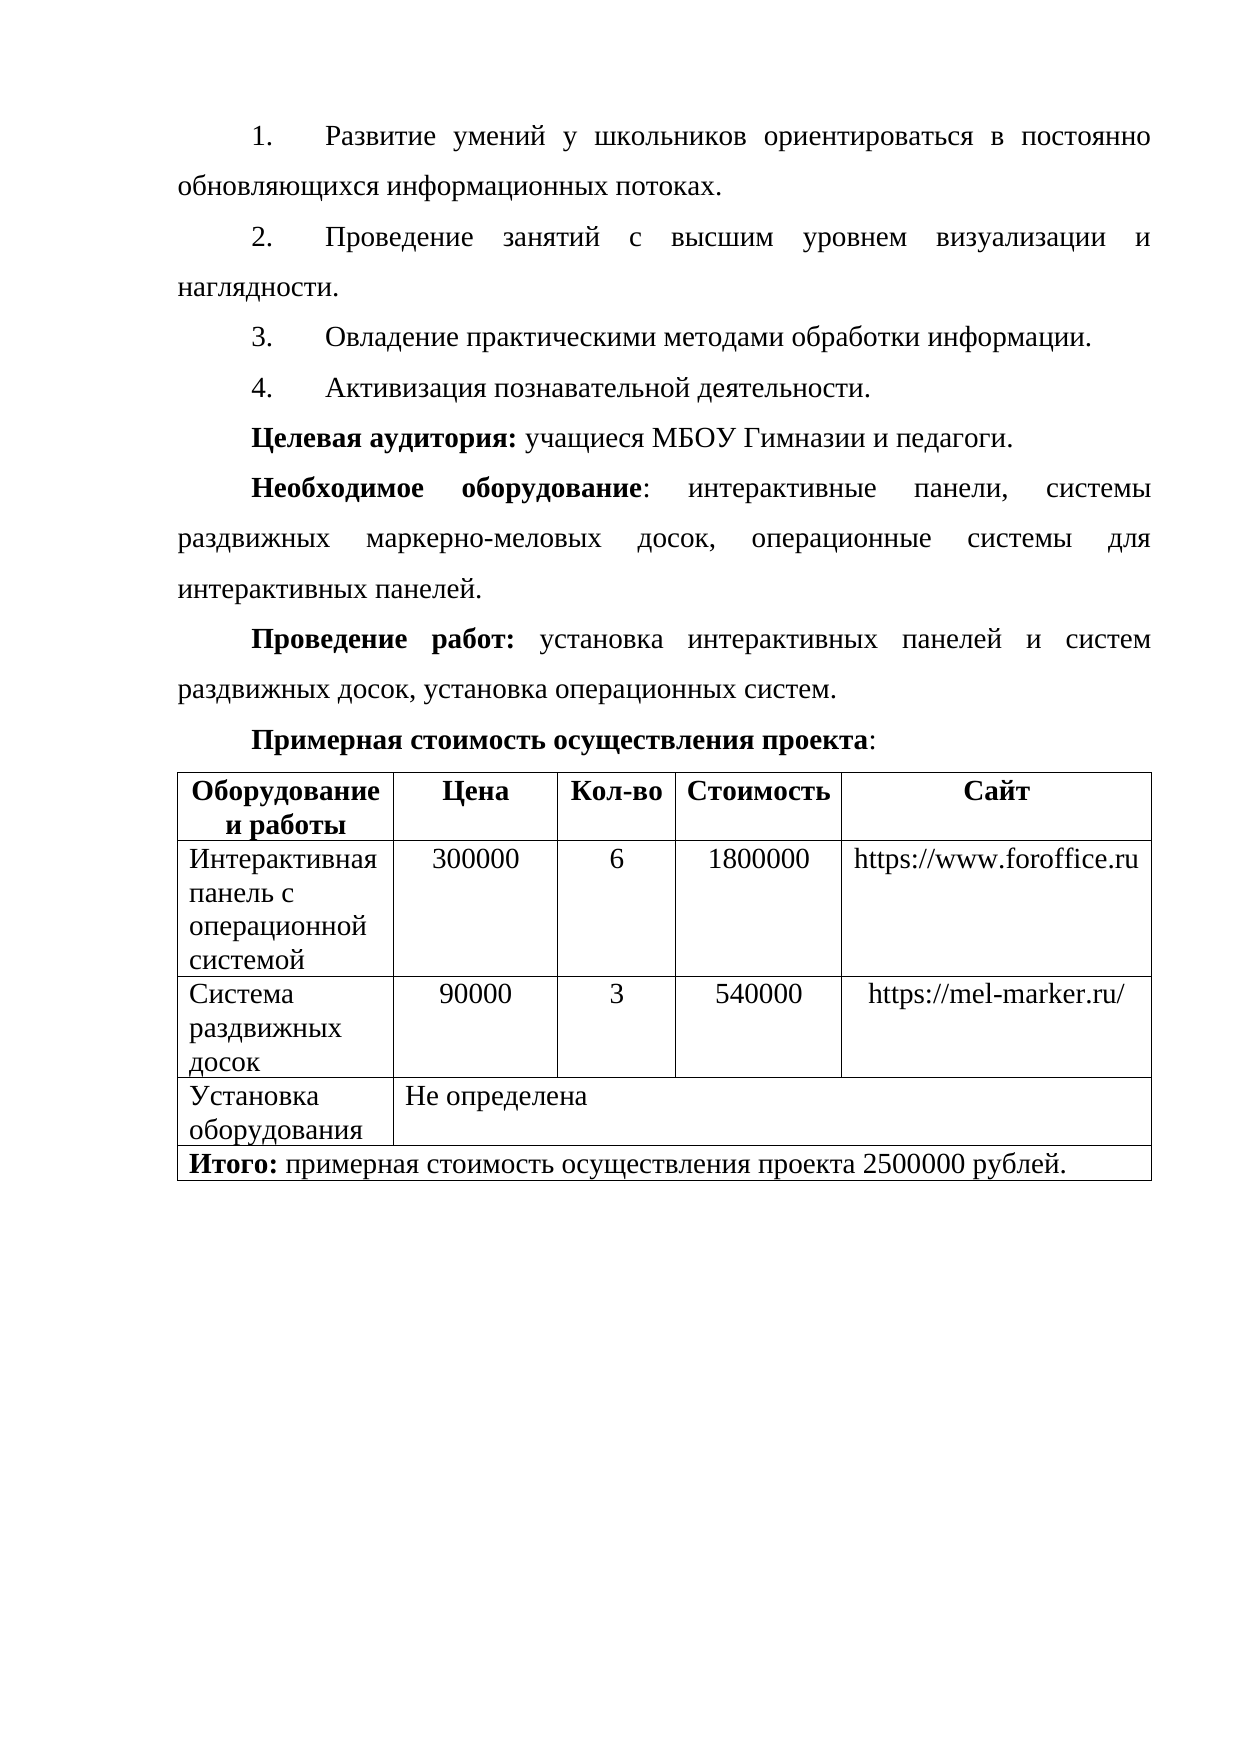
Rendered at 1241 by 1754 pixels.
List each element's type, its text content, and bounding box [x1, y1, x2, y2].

table_cell 6 [558, 841, 675, 976]
table_cell 90000 [394, 977, 557, 1077]
table_header Сайт [842, 773, 1151, 840]
table_cell Итого: примерная стоимость осуществления проекта 2500000 рублей. [178, 1146, 1151, 1180]
list Проведение занятий с высшим уровнем визуализации и наглядности. [177, 219, 1152, 303]
table_cell 540000 [676, 977, 841, 1077]
table_cell https://mel-marker.ru/ [842, 977, 1151, 1077]
list Овладение практическими методами обработки информации. [177, 319, 1152, 353]
table_header Цена [394, 773, 557, 840]
table_header Оборудование и работы [178, 773, 393, 840]
text Примерная стоимость осуществления проекта: [177, 722, 1152, 755]
list Активизация познавательной деятельности. [177, 370, 1152, 403]
table_cell 300000 [394, 841, 557, 976]
table_cell Система раздвижных досок [178, 977, 393, 1077]
table_cell 1800000 [676, 841, 841, 976]
table_cell Не определена [394, 1078, 1151, 1145]
text Проведение работ: установка интерактивных панелей и систем раздвижных досок, установка операционных систем. [177, 621, 1152, 705]
table_header Кол-во [558, 773, 675, 840]
table_header Стоимость [676, 773, 841, 840]
table_cell Интерактивная панель с операционной системой [178, 841, 393, 976]
table_cell https://www.foroffice.ru [842, 841, 1151, 976]
table_cell Установка оборудования [178, 1078, 393, 1145]
list Развитие умений у школьников ориентироваться в постоянно обновляющихся информационных потоках. [177, 118, 1152, 202]
table_cell 3 [558, 977, 675, 1077]
text Целевая аудитория: учащиеся МБОУ Гимназии и педагоги. [177, 420, 1152, 453]
text Необходимое оборудование: интерактивные панели, системы раздвижных маркерно-меловых досок, операционные системы для интерактивных панелей. [177, 470, 1152, 604]
